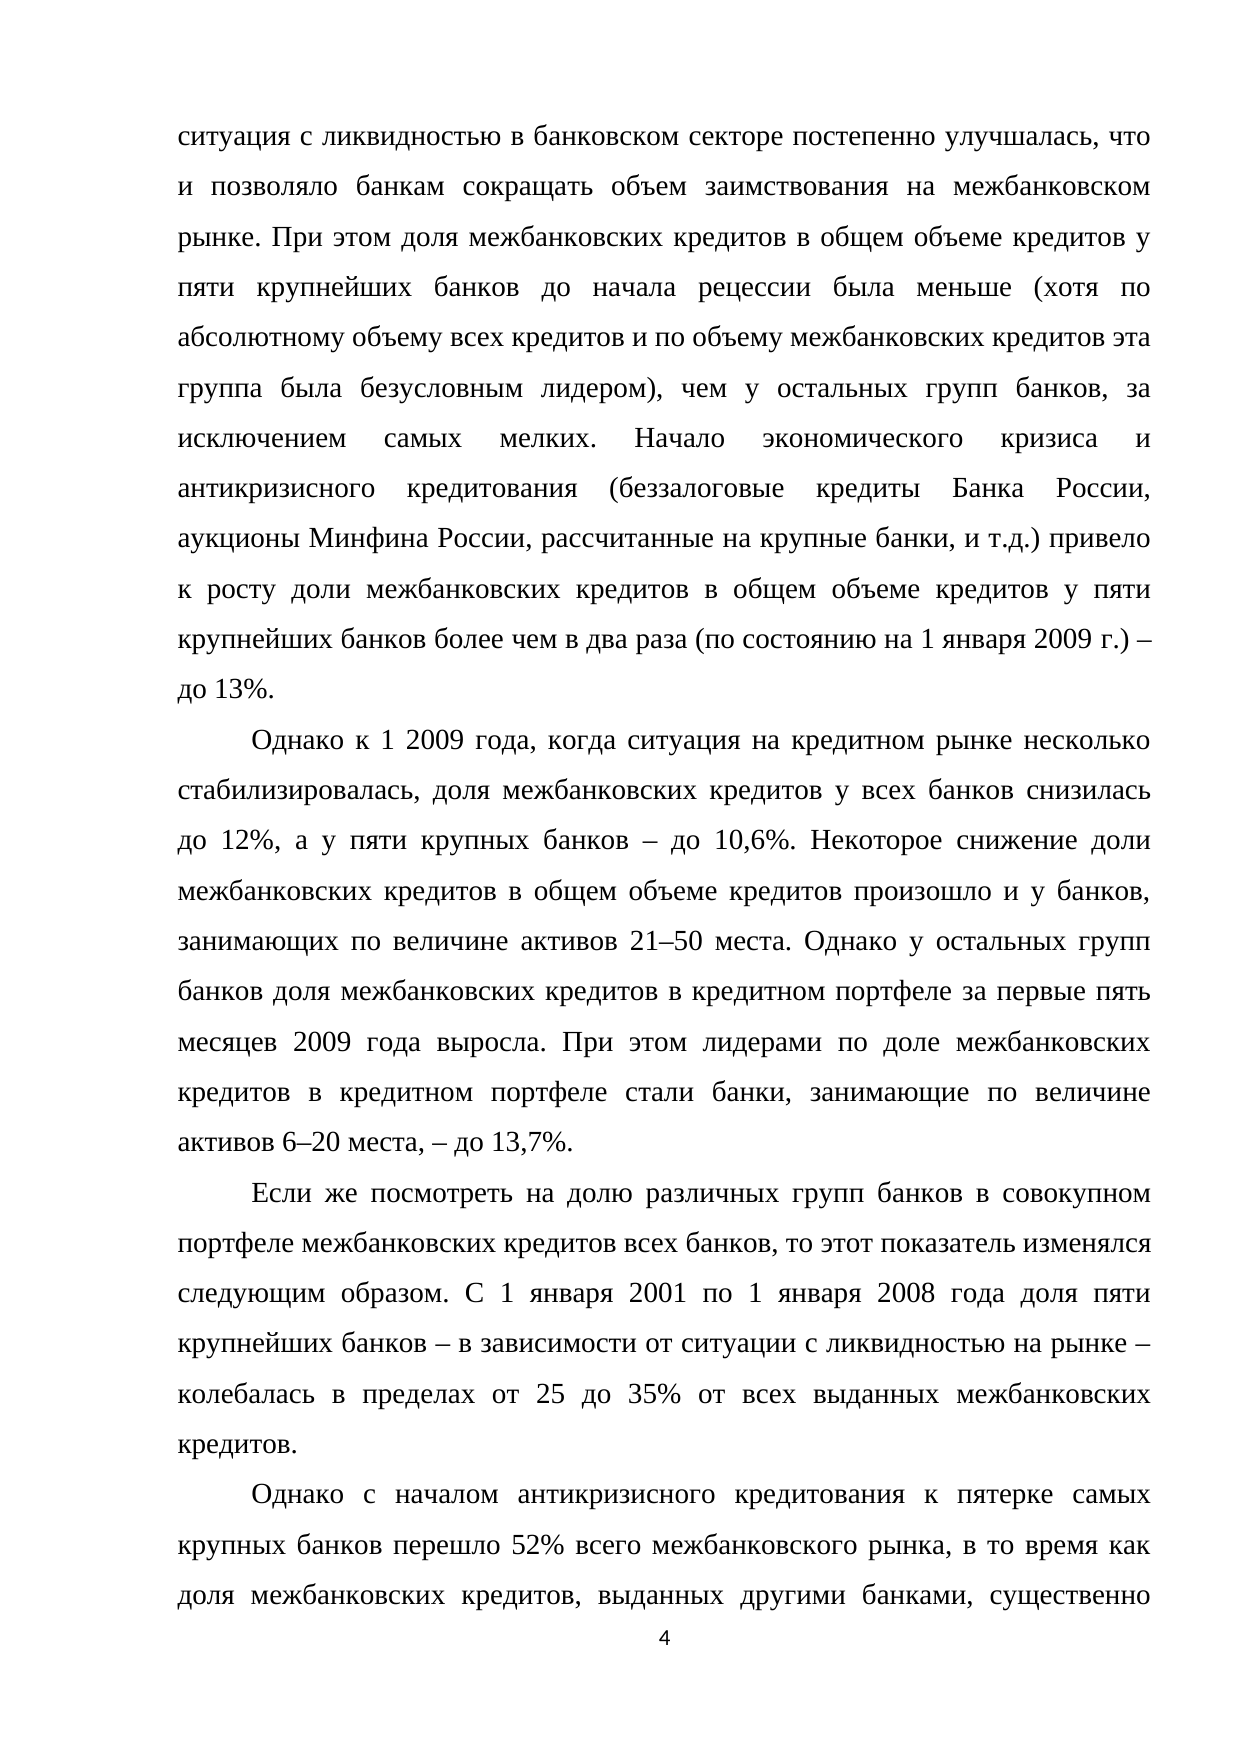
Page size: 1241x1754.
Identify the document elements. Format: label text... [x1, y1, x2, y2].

text Если же посмотреть на долю различных групп банков в совокупном портфеле межбанковских кредитов всех банков, то этот показатель изменялся следующим образом. С 1 января 2001 по 1 января 2008 года доля пяти крупнейших банков – в зависимости от ситуации с ликвидностью на рынке – колебалась в пределах от 25 до 35% от всех выданных межбанковских кредитов. [177, 1175, 1152, 1460]
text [177, 1477, 1152, 1611]
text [177, 118, 1152, 705]
text Однако к 1 2009 года, когда ситуация на кредитном рынке несколько стабилизировалась, доля межбанковских кредитов у всех банков снизилась до 12%, а у пяти крупных банков – до 10,6%. Некоторое снижение доли межбанковских кредитов в общем объеме кредитов произошло и у банков, занимающих по величине активов 21–50 места. Однако у остальных групп банков доля межбанковских кредитов в кредитном портфеле за первые пять месяцев 2009 года выросла. При этом лидерами по доле межбанковских кредитов в кредитном портфеле стали банки, занимающие по величине активов 6–20 места, – до 13,7%. [177, 722, 1152, 1158]
